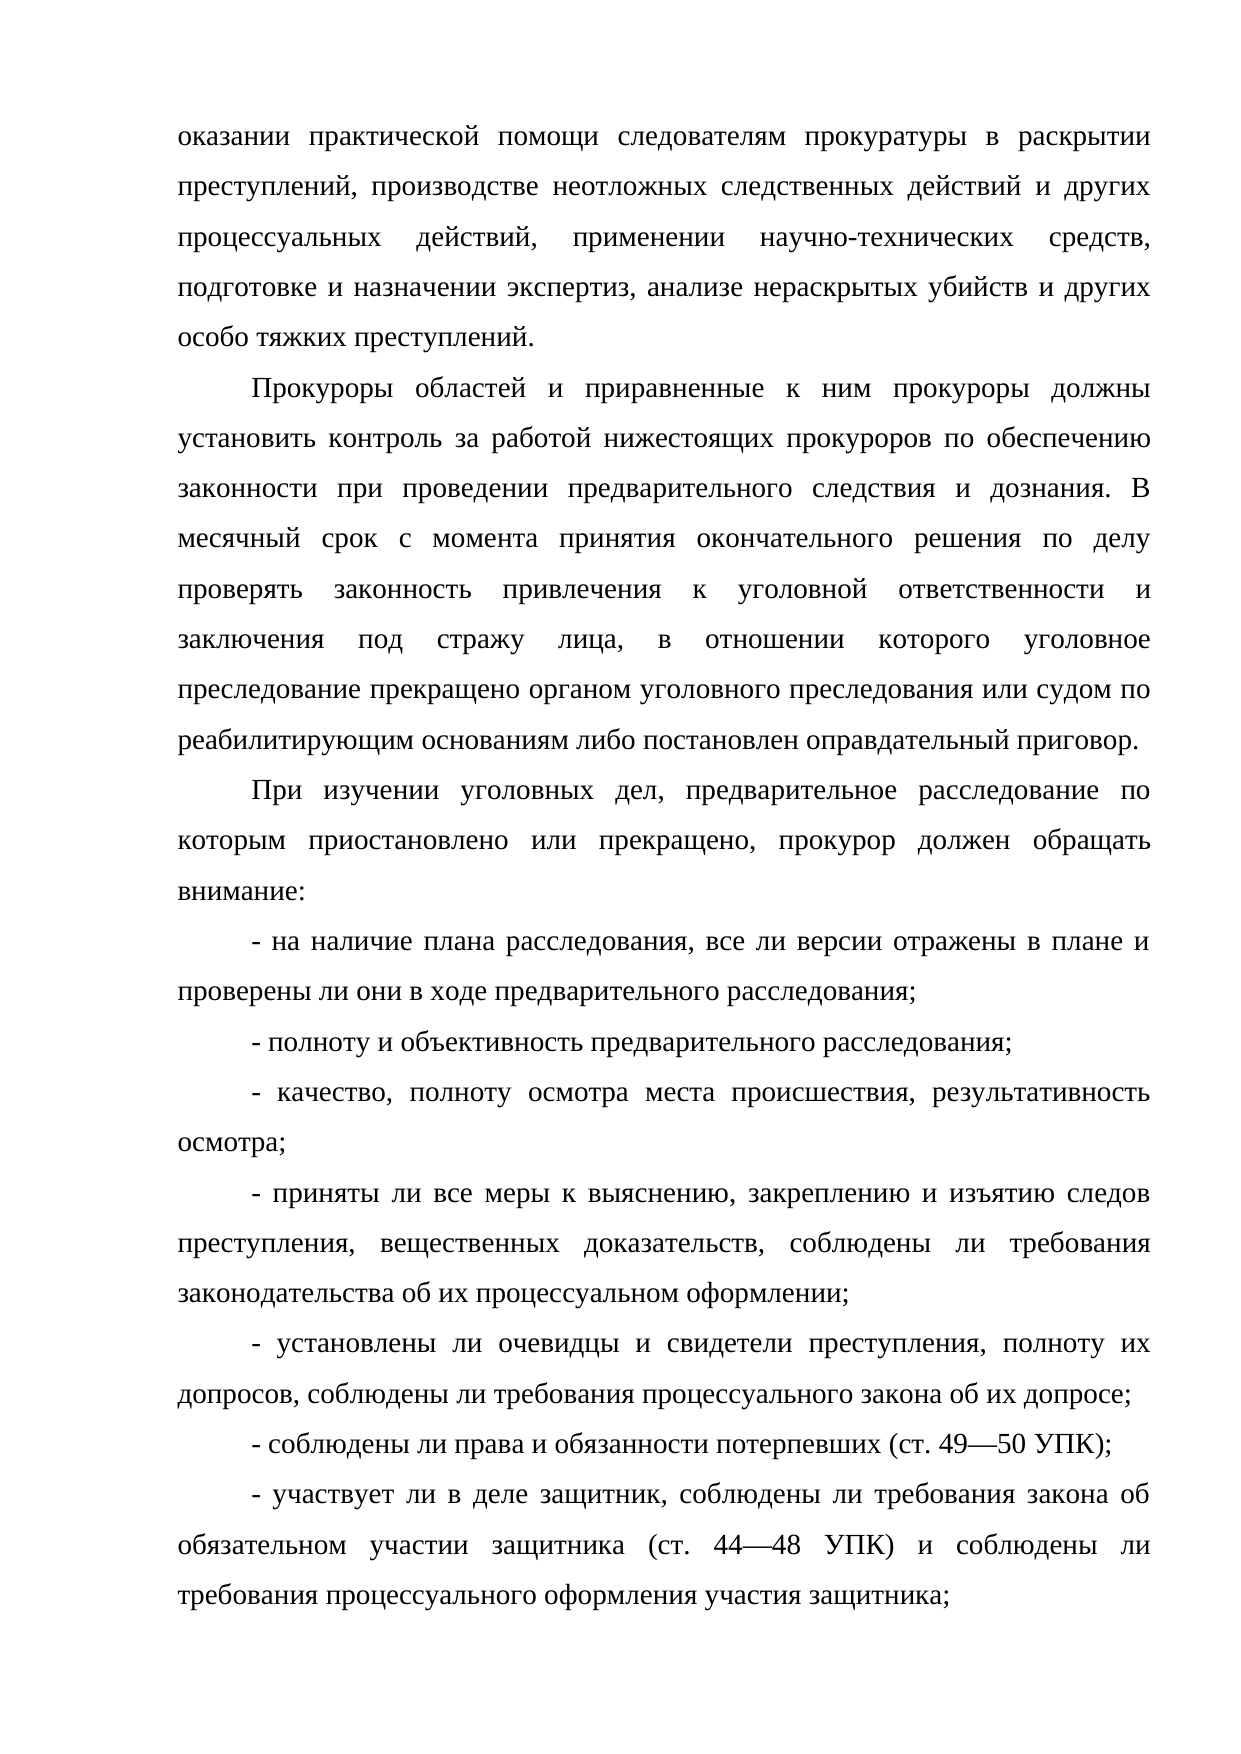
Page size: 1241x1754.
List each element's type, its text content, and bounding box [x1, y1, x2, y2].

text - установлены ли очевидцы и свидетели преступления, полноту их допросов, соблюдены ли требования процессуального закона об их допросе; [177, 1326, 1152, 1409]
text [177, 118, 1152, 353]
text - качество, полноту осмотра места происшествия, результативность осмотра; [177, 1074, 1152, 1158]
text - приняты ли все меры к выяснению, закреплению и изъятию следов преступления, вещественных доказательств, соблюдены ли требования законодательства об их процессуальном оформлении; [177, 1175, 1152, 1309]
text Прокуроры областей и приравненные к ним прокуроры должны установить контроль за работой нижестоящих прокуроров по обеспечению законности при проведении предварительного следствия и дознания. В месячный срок с момента принятия окончательного решения по делу проверять законность привлечения к уголовной ответственности и заключения под стражу лица, в отношении которого уголовное преследование прекращено органом уголовного преследования или судом по реабилитирующим основаниям либо постановлен оправдательный приговор. [177, 370, 1152, 755]
text При изучении уголовных дел, предварительное расследование по которым приостановлено или прекращено, прокурор должен обращать внимание: [177, 772, 1152, 906]
text - соблюдены ли права и обязанности потерпевших (ст. 49—50 УПК); [177, 1426, 1152, 1460]
text - участвует ли в деле защитник, соблюдены ли требования закона об обязательном участии защитника (ст. 44—48 УПК) и соблюдены ли требования процессуального оформления участия защитника; [177, 1477, 1152, 1611]
text - на наличие плана расследования, все ли версии отражены в плане и проверены ли они в ходе предварительного расследования; [177, 923, 1152, 1007]
text - полноту и объективность предварительного расследования; [177, 1024, 1152, 1057]
